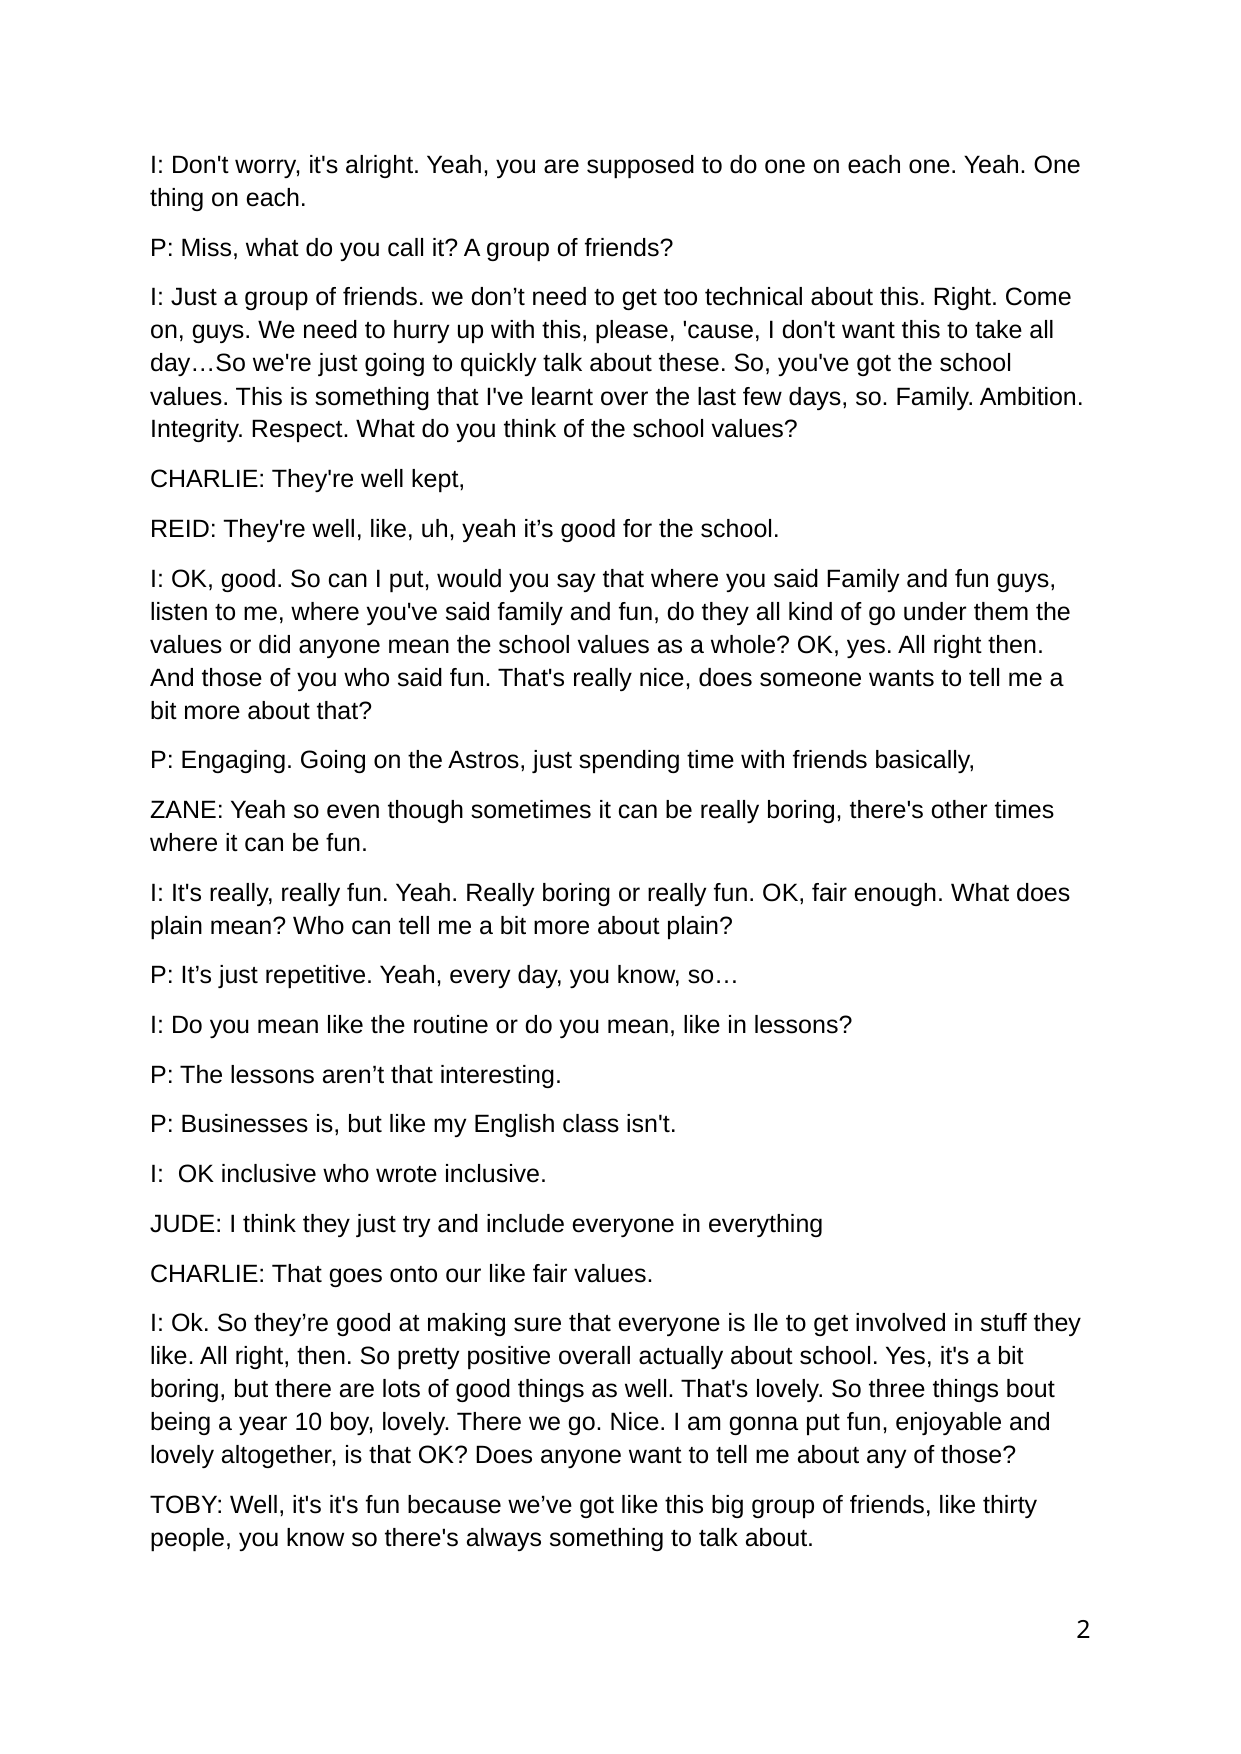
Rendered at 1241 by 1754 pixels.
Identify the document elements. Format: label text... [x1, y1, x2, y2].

text P: Miss, what do you call it? A group of friends? [150, 233, 1090, 261]
text I: Just a group of friends. we don’t need to get too technical about this. Right. Come on, guys. We need to hurry up with this, please, 'cause, I don't want this to take all day…So we're just going to quickly talk about these. So, you've got the school values. This is something that I've learnt over the last few days, so. Family. Ambition. Integrity. Respect. What do you think of the school values? [150, 282, 1090, 443]
text JUDE: I think they just try and include everyone in everything [150, 1209, 1090, 1238]
text I: OK inclusive who wrote inclusive. [150, 1159, 1090, 1188]
text ZANE: Yeah so even though sometimes it can be really boring, there's other times where it can be fun. [150, 795, 1090, 857]
text I: Do you mean like the routine or do you mean, like in lessons? [150, 1010, 1090, 1039]
text TOBY: Well, it's it's fun because we’ve got like this big group of friends, like thirty people, you know so there's always something to talk about. [150, 1490, 1090, 1552]
text I: Don't worry, it's alright. Yeah, you are supposed to do one on each one. Yeah. One thing on each. [150, 150, 1090, 212]
text P: It’s just repetitive. Yeah, every day, you know, so… [150, 960, 1090, 989]
text REID: They're well, like, uh, yeah it’s good for the school. [150, 514, 1090, 543]
text P: The lessons aren’t that interesting. [150, 1060, 1090, 1088]
text I: Ok. So they’re good at making sure that everyone is Ile to get involved in stuff they like. All right, then. So pretty positive overall actually about school. Yes, it's a bit boring, but there are lots of good things as well. That's lovely. So three things bout being a year 10 boy, lovely. There we go. Nice. I am gonna put fun, enjoyable and lovely altogether, is that OK? Does anyone want to tell me about any of those? [150, 1308, 1090, 1469]
text P: Engaging. Going on the Astros, just spending time with friends basically, [150, 745, 1090, 774]
text I: OK, good. So can I put, would you say that where you said Family and fun guys, listen to me, where you've said family and fun, do they all kind of go under them the values or did anyone mean the school values as a whole? OK, yes. All right then. And those of you who said fun. That's really nice, does someone wants to tell me a bit more about that? [150, 563, 1090, 724]
text CHARLIE: That goes onto our like fair values. [150, 1258, 1090, 1287]
text CHARLIE: They're well kept, [150, 464, 1090, 493]
text P: Businesses is, but like my English class isn't. [150, 1109, 1090, 1138]
text I: It's really, really fun. Yeah. Really boring or really fun. OK, fair enough. What does plain mean? Who can tell me a bit more about plain? [150, 878, 1090, 939]
